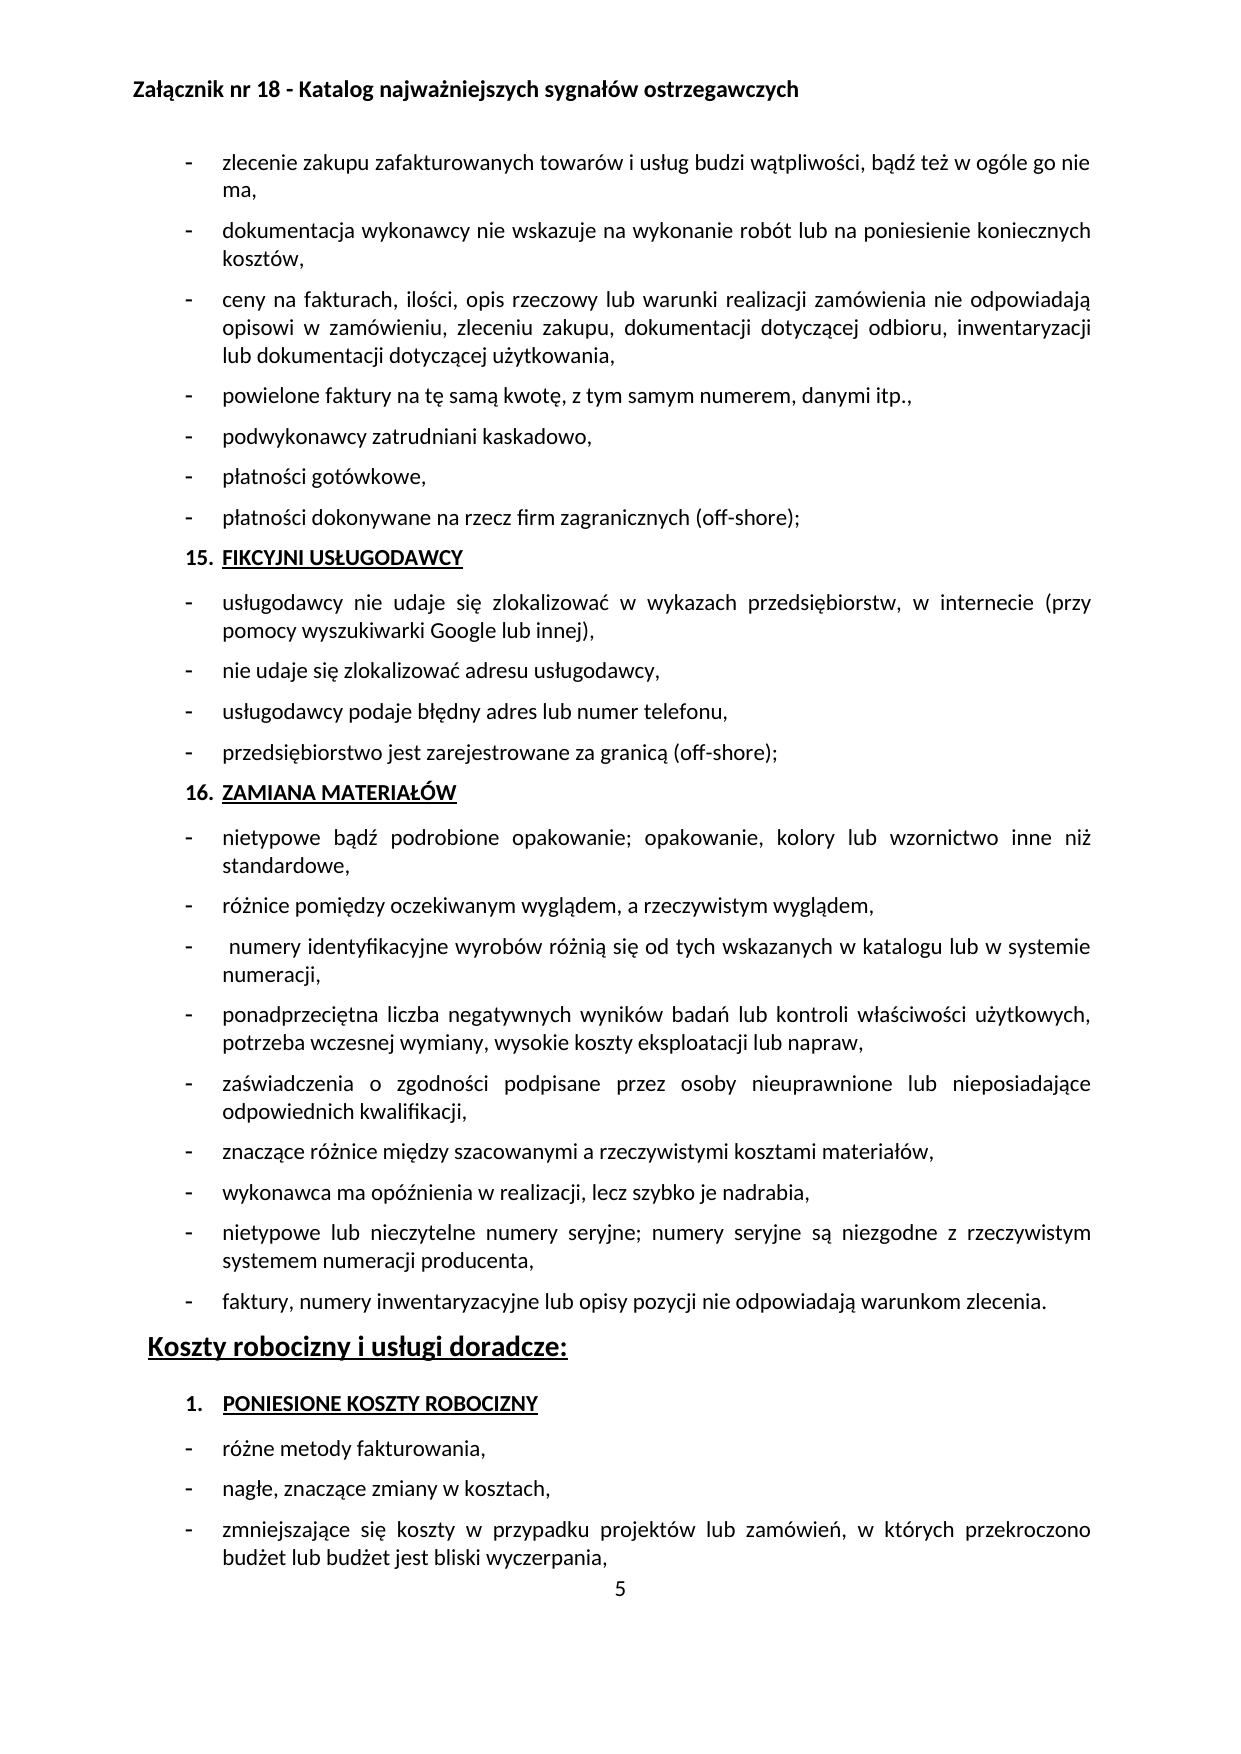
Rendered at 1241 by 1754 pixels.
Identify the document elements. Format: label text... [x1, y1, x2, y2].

list powielone faktury na tę samą kwotę, z tym samym numerem, danymi itp., [185, 381, 1093, 409]
list usługodawcy nie udaje się zlokalizować w wykazach przedsiębiorstw, w internecie (przy pomocy wyszukiwarki Google lub innej), [185, 588, 1093, 644]
list numery identyfikacyjne wyrobów różnią się od tych wskazanych w katalogu lub w systemie numeracji, [185, 932, 1093, 988]
list nietypowe lub nieczytelne numery seryjne; numery seryjne są niezgodne z rzeczywistym systemem numeracji producenta, [185, 1218, 1093, 1274]
list dokumentacja wykonawcy nie wskazuje na wykonanie robót lub na poniesienie koniecznych kosztów, [185, 216, 1093, 272]
list ceny na fakturach, ilości, opis rzeczowy lub warunki realizacji zamówienia nie odpowiadają opisowi w zamówieniu, zleceniu zakupu, dokumentacji dotyczącej odbioru, inwentaryzacji lub dokumentacji dotyczącej użytkowania, [185, 285, 1093, 369]
list zmniejszające się koszty w przypadku projektów lub zamówień, w których przekroczono budżet lub budżet jest bliski wyczerpania, [185, 1515, 1093, 1571]
list ponadprzeciętna liczba negatywnych wyników badań lub kontroli właściwości użytkowych, potrzeba wczesnej wymiany, wysokie koszty eksploatacji lub napraw, [185, 1000, 1093, 1056]
list podwykonawcy zatrudniani kaskadowo, [185, 422, 1093, 450]
list nagłe, znaczące zmiany w kosztach, [185, 1474, 1093, 1503]
list płatności gotówkowe, [185, 462, 1093, 490]
list różne metody fakturowania, [185, 1434, 1093, 1462]
list ZAMIANA MATERIAŁÓW [185, 778, 1093, 806]
list PONIESIONE KOSZTY ROBOCIZNY [185, 1389, 1093, 1417]
list różnice pomiędzy oczekiwanym wyglądem, a rzeczywistym wyglądem, [185, 891, 1093, 919]
list przedsiębiorstwo jest zarejestrowane za granicą (off-shore); [185, 738, 1093, 766]
list wykonawca ma opóźnienia w realizacji, lecz szybko je nadrabia, [185, 1178, 1093, 1206]
text Koszty robocizny i usługi doradcze: [148, 1328, 1093, 1363]
list faktury, numery inwentaryzacyjne lub opisy pozycji nie odpowiadają warunkom zlecenia. [185, 1287, 1093, 1315]
list płatności dokonywane na rzecz firm zagranicznych (off-shore); [185, 503, 1093, 531]
list nietypowe bądź podrobione opakowanie; opakowanie, kolory lub wzornictwo inne niż standardowe, [185, 823, 1093, 879]
list znaczące różnice między szacowanymi a rzeczywistymi kosztami materiałów, [185, 1137, 1093, 1166]
list usługodawcy podaje błędny adres lub numer telefonu, [185, 697, 1093, 725]
list zlecenie zakupu zafakturowanych towarów i usług budzi wątpliwości, bądź też w ogóle go nie ma, [185, 148, 1093, 204]
list FIKCYJNI USŁUGODAWCY [185, 543, 1093, 571]
list zaświadczenia o zgodności podpisane przez osoby nieuprawnione lub nieposiadające odpowiednich kwalifikacji, [185, 1069, 1093, 1125]
list nie udaje się zlokalizować adresu usługodawcy, [185, 657, 1093, 684]
